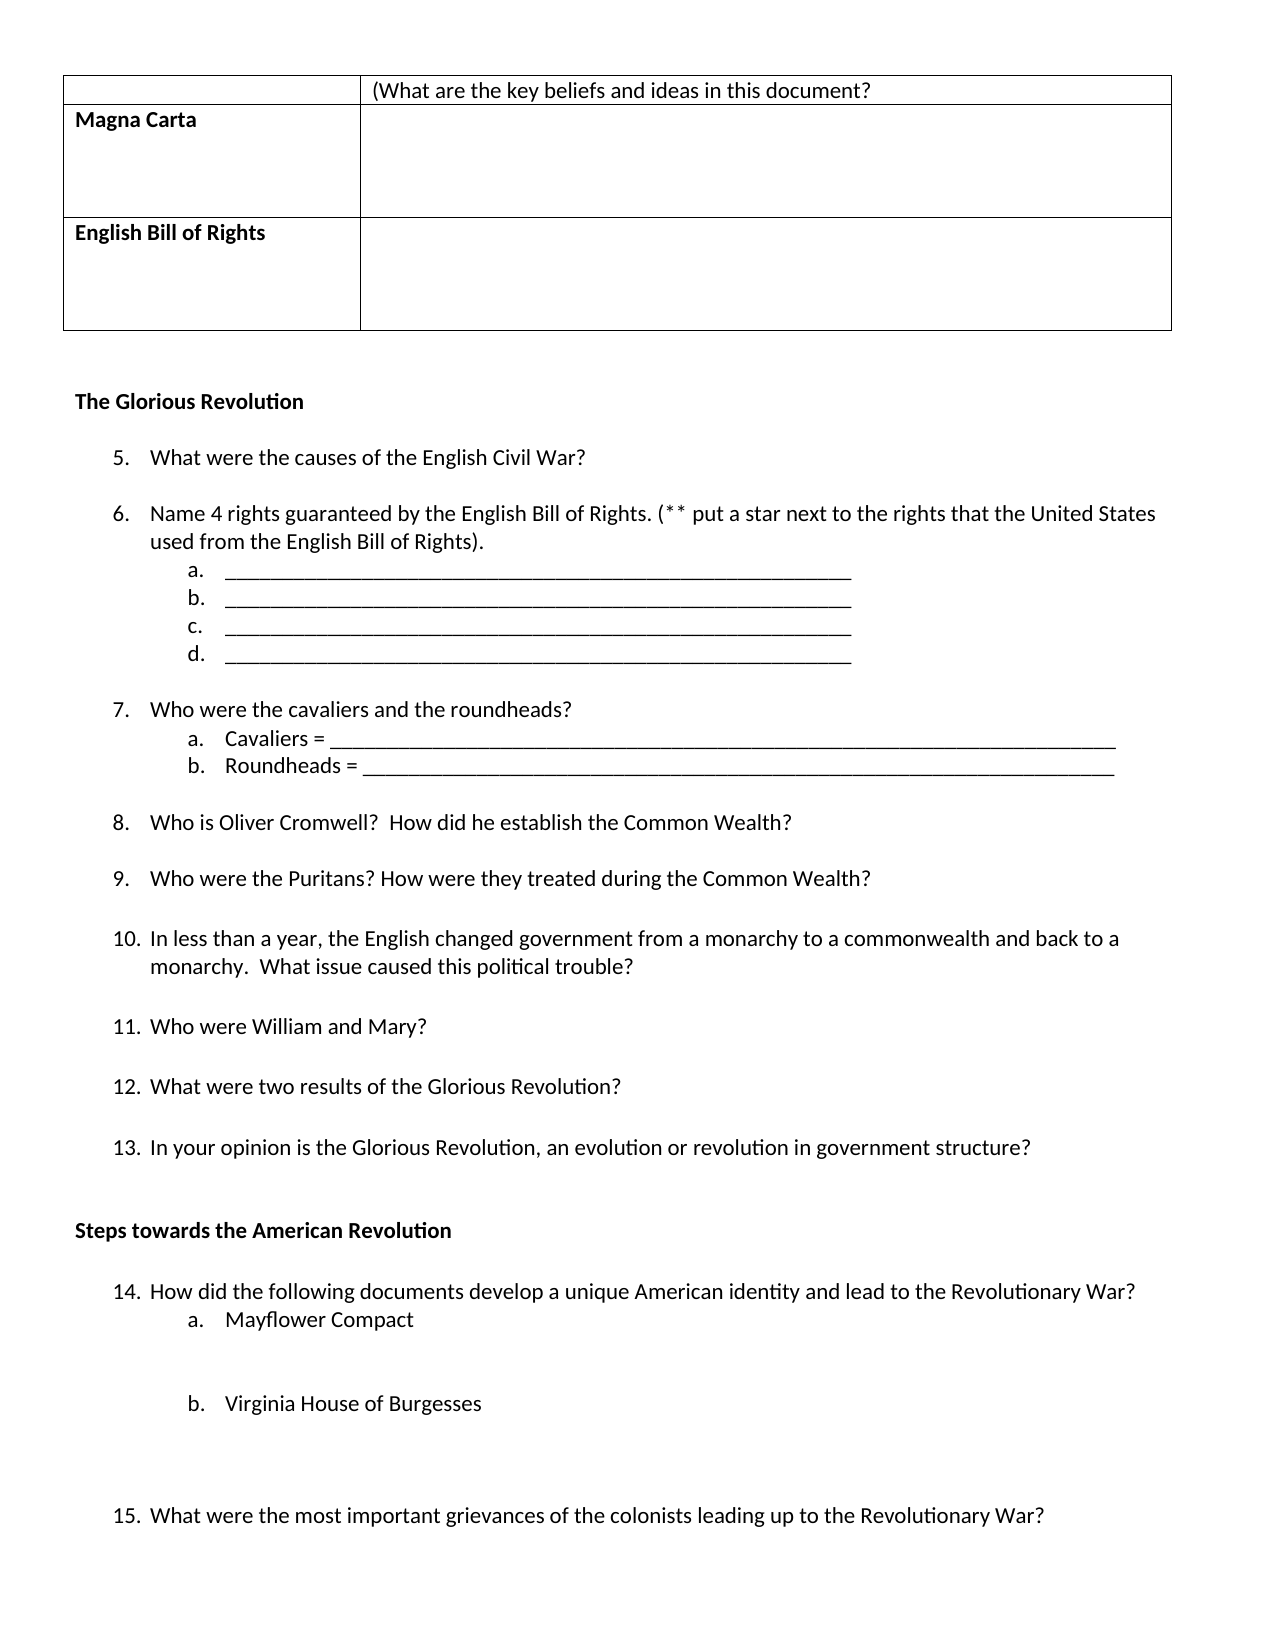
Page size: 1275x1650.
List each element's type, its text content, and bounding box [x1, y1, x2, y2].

list Roundheads = __________________________________________________________________ [187, 752, 1200, 780]
list Who is Oliver Cromwell? How did he establish the Common Wealth? [112, 808, 1200, 836]
list What were the most important grievances of the colonists leading up to the Revolutionary War? [112, 1501, 1200, 1529]
table_header Document [64, 76, 360, 104]
text The Glorious Revolution [75, 387, 1200, 415]
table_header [361, 76, 1171, 104]
list In less than a year, the English changed government from a monarchy to a commonwealth and back to a monarchy. What issue caused this political trouble? [112, 924, 1200, 980]
list Who were William and Mary? [112, 1012, 1200, 1040]
list Mayflower Compact [187, 1305, 1200, 1333]
list Who were the cavaliers and the roundheads? [112, 696, 1200, 724]
list How did the following documents develop a unique American identity and lead to the Revolutionary War? [112, 1277, 1200, 1305]
table_cell [361, 105, 1171, 217]
list _______________________________________________________ [187, 556, 1200, 583]
list Virginia House of Burgesses [187, 1389, 1200, 1417]
list _______________________________________________________ [187, 639, 1200, 668]
table_cell Magna Carta [64, 105, 360, 217]
list Name 4 rights guaranteed by the English Bill of Rights. (** put a star next to the rights that the United States used from the English Bill of Rights). [112, 499, 1200, 556]
list Cavaliers = _____________________________________________________________________ [187, 724, 1200, 752]
table_cell [361, 218, 1171, 330]
table_cell English Bill of Rights [64, 218, 360, 330]
list What were the causes of the English Civil War? [112, 443, 1200, 471]
list _______________________________________________________ [187, 583, 1200, 612]
text Steps towards the American Revolution [75, 1217, 1200, 1245]
list _______________________________________________________ [187, 612, 1200, 639]
list Who were the Puritans? How were they treated during the Common Wealth? [112, 864, 1200, 892]
list In your opinion is the Glorious Revolution, an evolution or revolution in government structure? [112, 1133, 1200, 1161]
list What were two results of the Glorious Revolution? [112, 1072, 1200, 1100]
